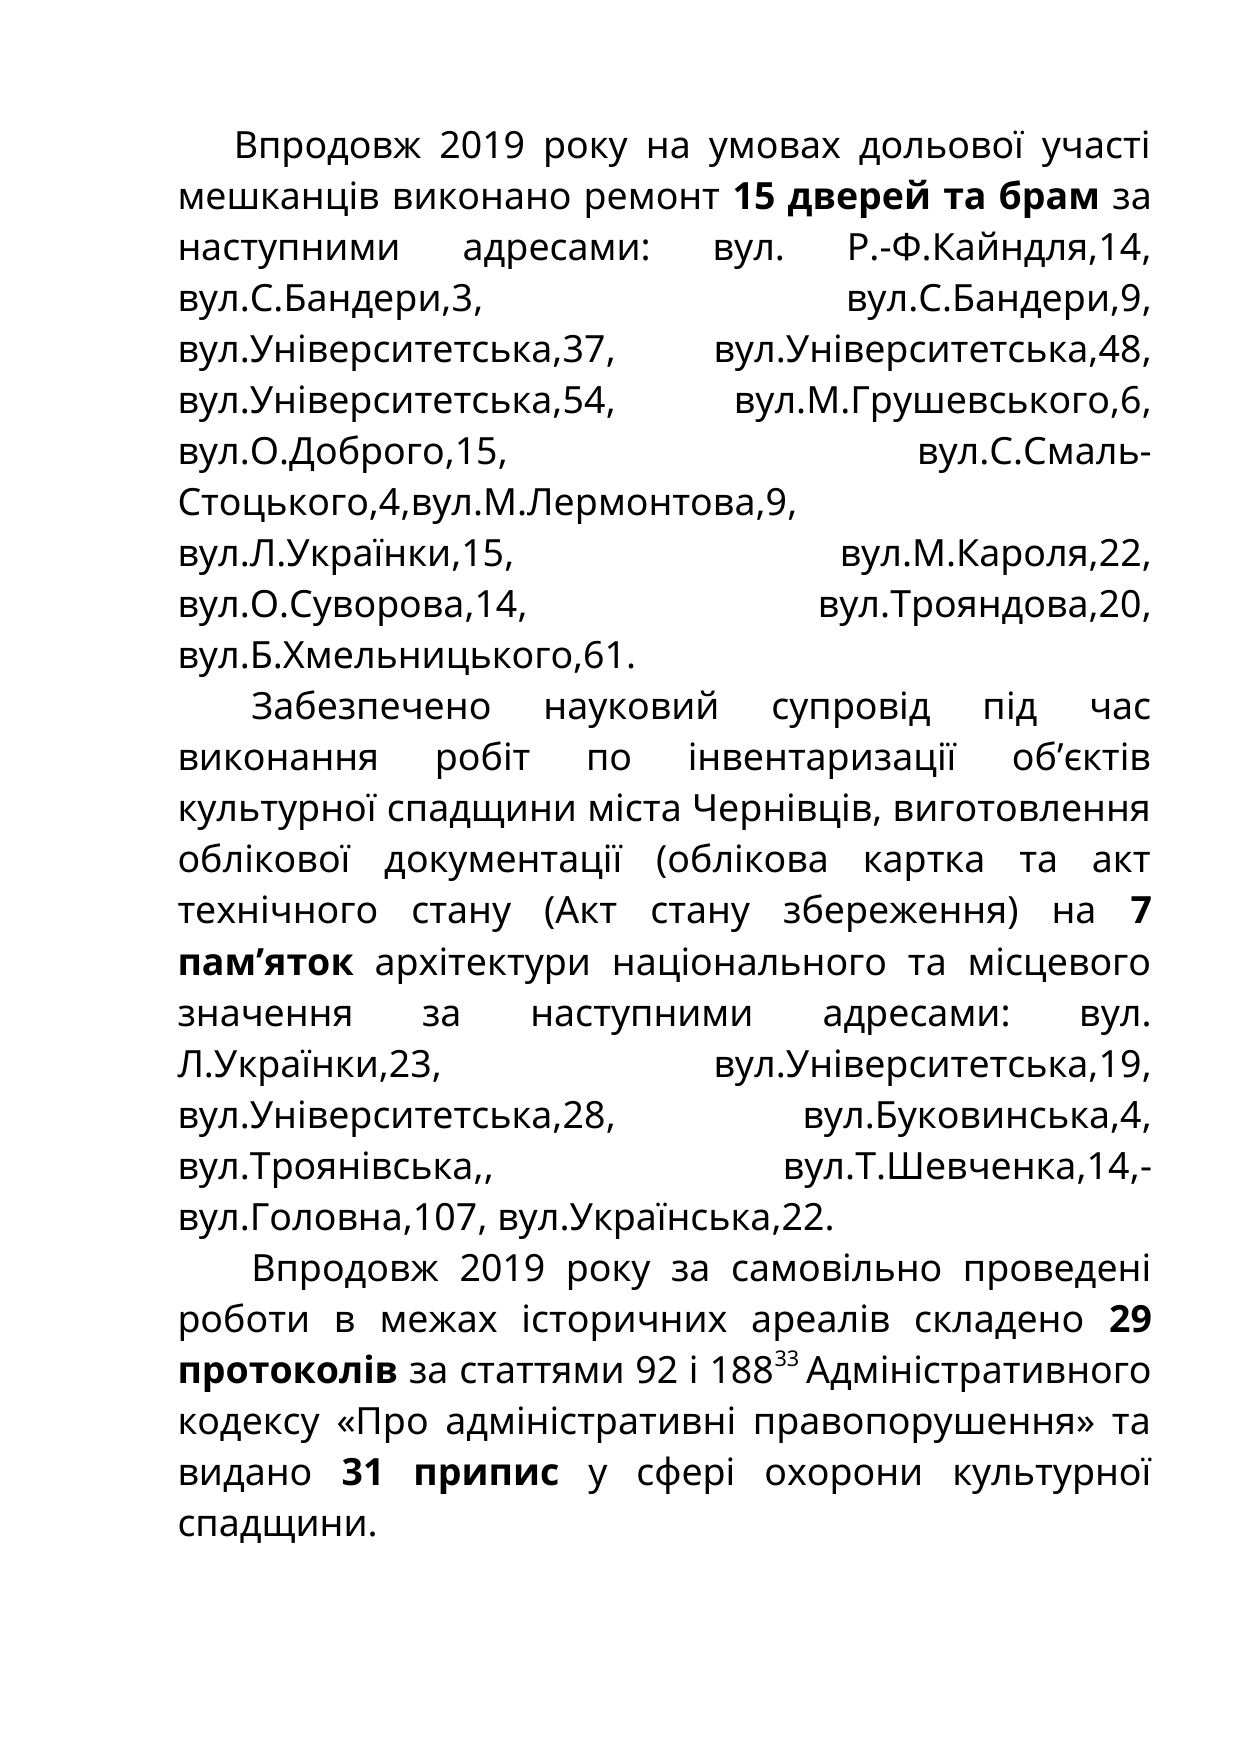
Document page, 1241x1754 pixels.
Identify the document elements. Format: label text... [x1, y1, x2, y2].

text Впродовж 2019 року за самовільно проведені роботи в межах історичних ареалів складено 29 протоколів за статтями 92 і 18833 Адміністративного кодексу «Про адміністративні правопорушення» та видано 31 припис у сфері охорони культурної спадщини. [177, 1241, 1152, 1547]
text Впродовж 2019 року на умовах дольової участі мешканців виконано ремонт 15 дверей та брам за наступними адресами: вул. Р.-Ф.Кайндля,14, вул.С.Бандери,3, вул.С.Бандери,9, вул.Університетська,37, вул.Університетська,48, вул.Університетська,54, вул.М.Грушевського,6, вул.О.Доброго,15, вул.С.Смаль-Стоцького,4,вул.М.Лермонтова,9, вул.Л.Українки,15, вул.М.Кароля,22, вул.О.Суворова,14, вул.Трояндова,20, вул.Б.Хмельницького,61. [177, 118, 1152, 679]
text Забезпечено науковий супровід під час виконання робіт по інвентаризації об’єктів культурної спадщини міста Чернівців, виготовлення облікової документації (облікова картка та акт технічного стану (Акт стану збереження) на 7 пам’яток архітектури національного та місцевого значення за наступними адресами: вул. Л.Українки,23, вул.Університетська,19, вул.Університетська,28, вул.Буковинська,4, вул.Троянівська,, вул.Т.Шевченка,14,- вул.Головна,107, вул.Українська,22. [177, 679, 1152, 1241]
